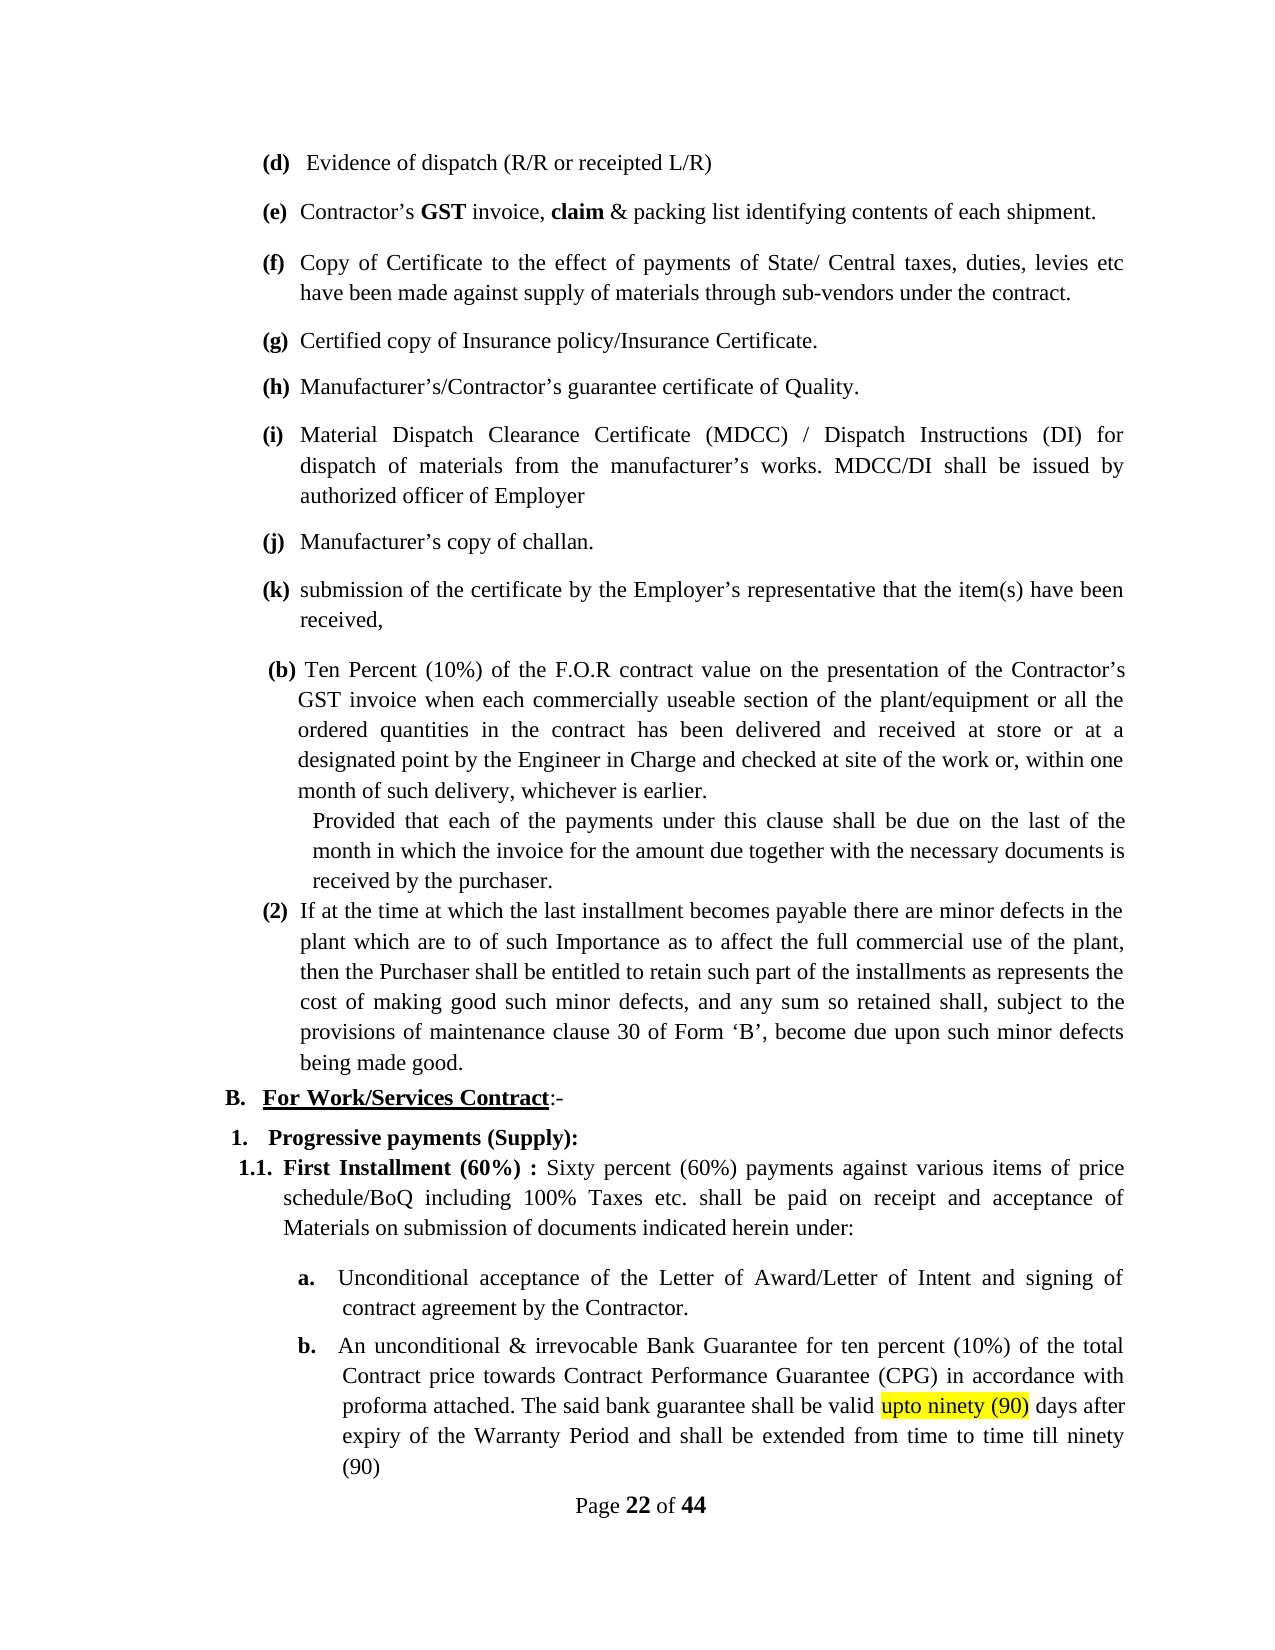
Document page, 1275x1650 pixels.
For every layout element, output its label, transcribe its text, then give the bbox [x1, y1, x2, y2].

text Provided that each of the payments under this clause shall be due on the last of the month in which the invoice for the amount due together with the necessary documents is received by the purchaser. [312, 807, 1126, 894]
list Copy of Certificate to the effect of payments of State/ Central taxes, duties, levies etc have been made against supply of materials through sub-vendors under the contract. [262, 249, 1125, 306]
list Certified copy of Insurance policy/Insurance Certificate. [262, 327, 1225, 354]
subtitle For Work/Services Contract:- [225, 1084, 1225, 1111]
list First Installment (60%) : Sixty percent (60%) payments against various items of price schedule/BoQ including 100% Taxes etc. shall be paid on receipt and acceptance of Materials on submission of documents indicated herein under: [238, 1153, 1125, 1240]
list Material Dispatch Clearance Certificate (MDCC) / Dispatch Instructions (DI) for dispatch of materials from the manufacturer’s works. MDCC/DI shall be issued by authorized officer of Employer [262, 422, 1125, 508]
list Contractor’s GST invoice, claim & packing list identifying contents of each shipment. [262, 198, 1225, 224]
list Unconditional acceptance of the Letter of Award/Letter of Intent and signing of contract agreement by the Contractor. [298, 1263, 1124, 1320]
list An unconditional & irrevocable Bank Guarantee for ten percent (10%) of the total Contract price towards Contract Performance Guarantee (CPG) in accordance with proforma attached. The said bank guarantee shall be valid upto ninety (90) days after expiry of the Warranty Period and shall be extended from time to time till ninety (90) [298, 1332, 1126, 1479]
list If at the time at which the last installment becomes payable there are minor defects in the plant which are to of such Importance as to affect the full commercial use of the plant, then the Purchaser shall be entitled to retain such part of the installments as represents the cost of making good such minor defects, and any sum so retained shall, subject to the provisions of maintenance clause 30 of Form ‘B’, become due upon such minor defects being made good. [262, 898, 1125, 1075]
list Progressive payments (Supply): [231, 1124, 1225, 1150]
list Manufacturer’s copy of challan. [262, 528, 1225, 554]
list submission of the certificate by the Employer’s representative that the item(s) have been received, [262, 576, 1125, 633]
list Evidence of dispatch (R/R or receipted L/R) [262, 149, 1225, 176]
list Manufacturer’s/Contractor’s guarantee certificate of Quality. [262, 373, 1225, 400]
text (b) Ten Percent (10%) of the F.O.R contract value on the presentation of the Contractor’s GST invoice when each commercially useable section of the plant/equipment or all the ordered quantities in the contract has been delivered and received at store or at a designated point by the Engineer in Charge and checked at site of the work or, within one month of such delivery, whichever is earlier. [268, 656, 1126, 803]
